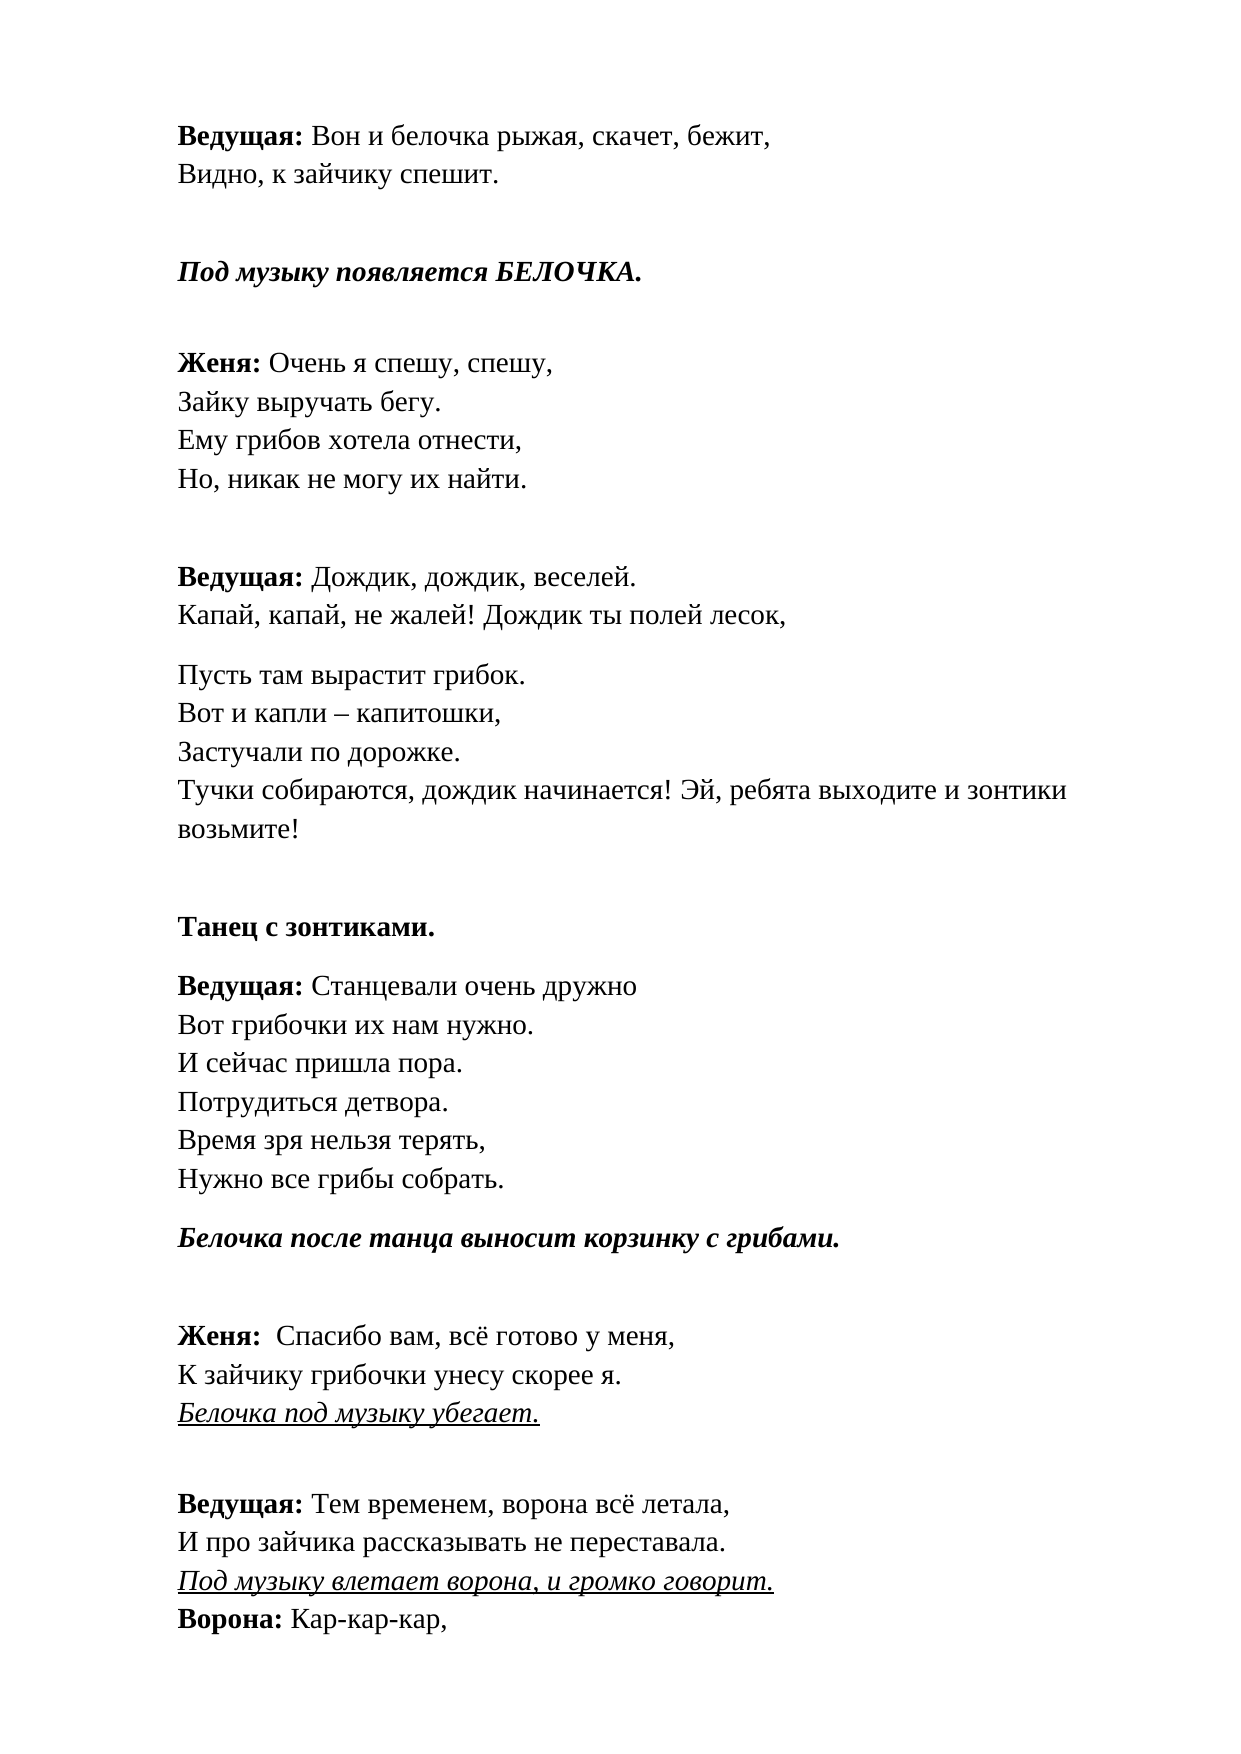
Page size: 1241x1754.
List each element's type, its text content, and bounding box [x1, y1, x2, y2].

text Ведущая: Дождик, дождик, веселей. Капай, капай, не жалей! Дождик ты полей лесок, [177, 520, 1152, 631]
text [177, 118, 1152, 190]
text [177, 1486, 1152, 1635]
text Женя: Спасибо вам, всё готово у меня, К зайчику грибочки унесу скорее я. Белочка под музыку убегает. [177, 1280, 1152, 1461]
text Женя: Очень я спешу, спешу, Зайку выручать бегу. Ему грибов хотела отнести, Но, никак не могу их найти. [177, 345, 1152, 494]
text Белочка после танца выносит корзинку с грибами. [177, 1220, 1152, 1254]
text Пусть там вырастит грибок. Вот и капли – капитошки, Застучали по дорожке. Тучки собираются, дождик начинается! Эй, ребята выходите и зонтики возьмите! [177, 657, 1152, 844]
text Ведущая: Станцевали очень дружно Вот грибочки их нам нужно. И сейчас пришла пора. Потрудиться детвора. Время зря нельзя терять, Нужно все грибы собрать. [177, 968, 1152, 1194]
text Под музыку появляется БЕЛОЧКА. [177, 216, 1152, 320]
text Танец с зонтиками. [177, 870, 1152, 942]
